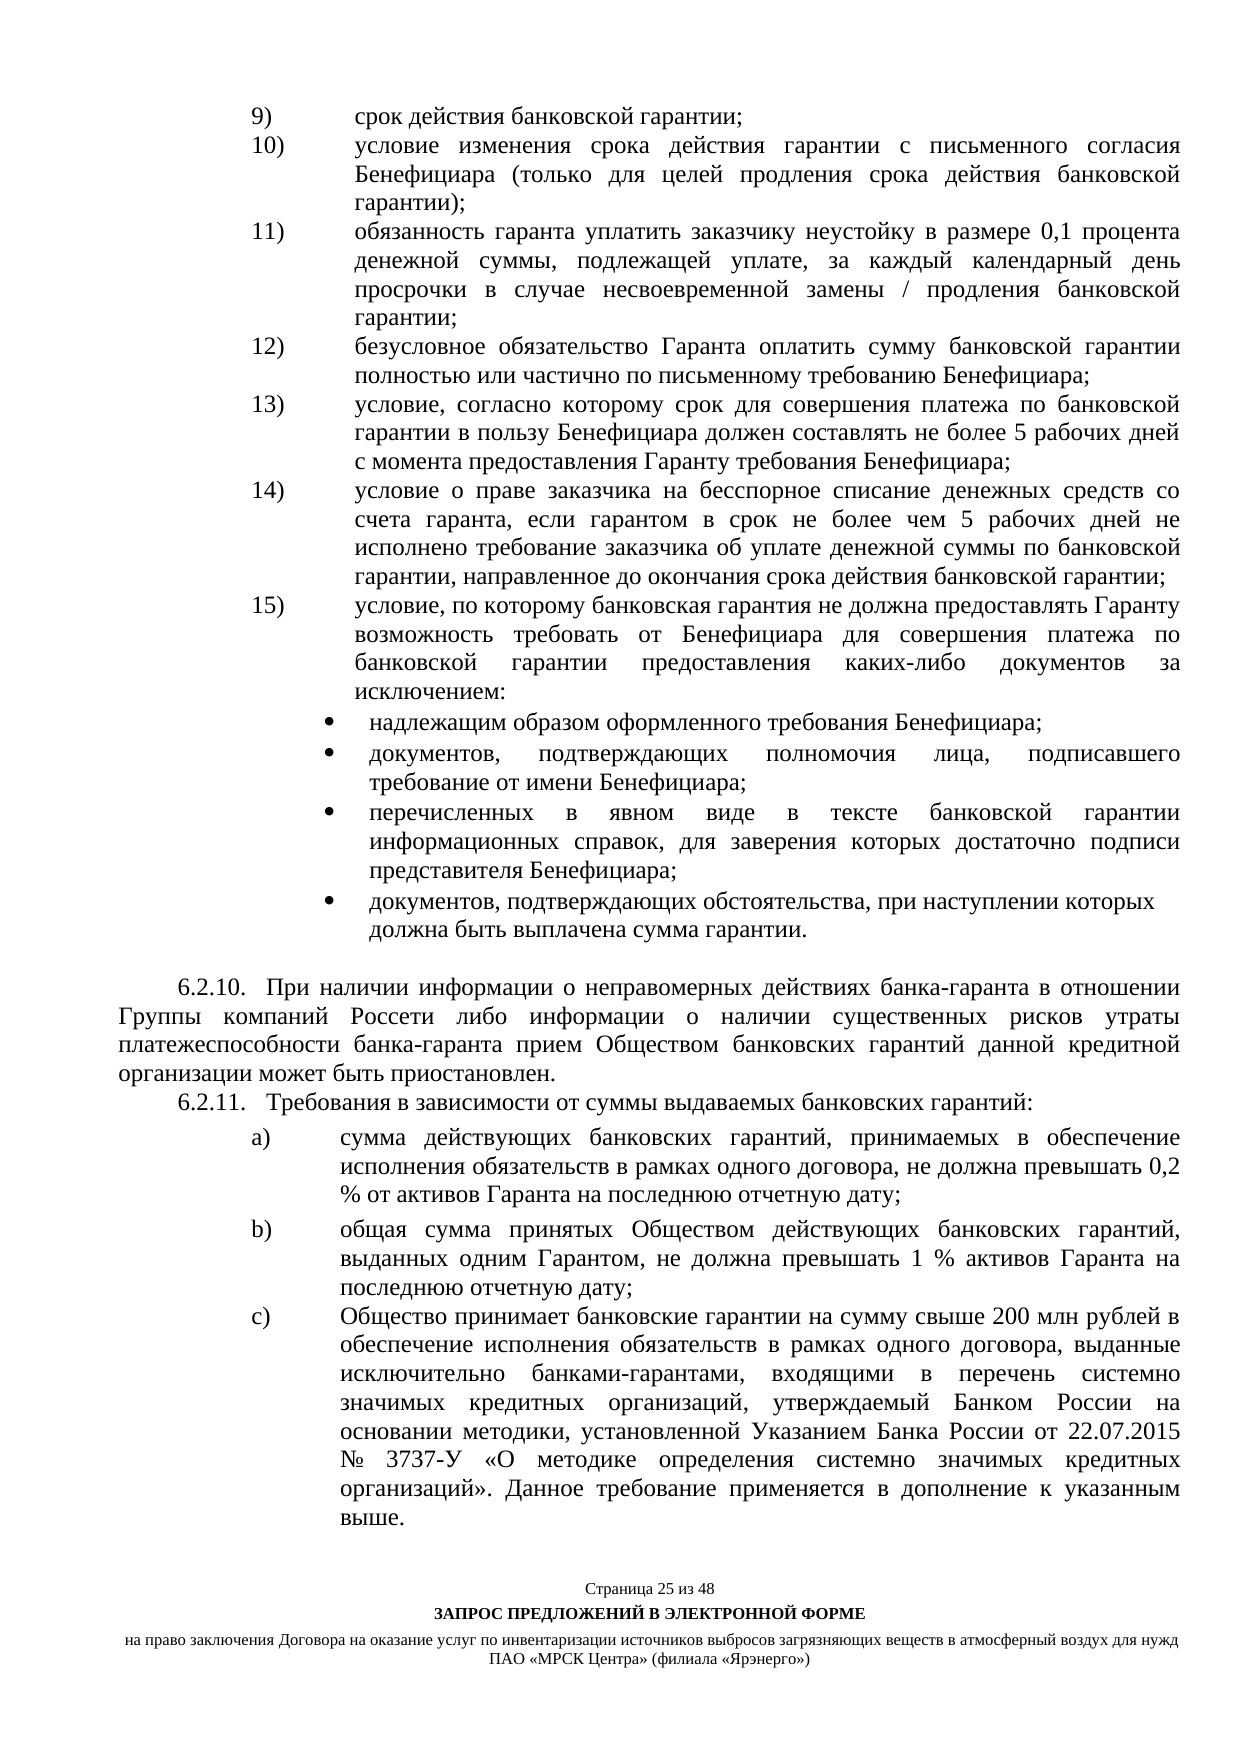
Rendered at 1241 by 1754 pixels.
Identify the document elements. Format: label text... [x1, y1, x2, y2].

subtitle Требования в зависимости от суммы выдаваемых банковских гарантий: [118, 1087, 1181, 1116]
list документов, подтверждающих обстоятельства, при наступлении которых должна быть выплачена сумма гарантии. [325, 886, 1181, 943]
subtitle При наличии информации о неправомерных действиях банка-гаранта в отношении Группы компаний Россети либо информации о наличии существенных рисков утраты платежеспособности банка-гаранта прием Обществом банковских гарантий данной кредитной организации может быть приостановлен. [118, 972, 1181, 1087]
list перечисленных в явном виде в тексте банковской гарантии информационных справок, для заверения которых достаточно подписи представителя Бенефициара; [325, 797, 1181, 884]
list Общество принимает банковские гарантии на сумму свыше 200 млн рублей в обеспечение исполнения обязательств в рамках одного договора, выданные исключительно банками-гарантами, входящими в перечень системно значимых кредитных организаций, утверждаемый Банком России на основании методики, установленной Указанием Банка России от 22.07.2015 № 3737-У «О методике определения системно значимых кредитных организаций». Данное требование применяется в дополнение к указанным выше. [251, 1301, 1181, 1531]
list общая сумма принятых Обществом действующих банковских гарантий, выданных одним Гарантом, не должна превышать 1 % активов Гаранта на последнюю отчетную дату; [251, 1214, 1181, 1301]
list условие о праве заказчика на бесспорное списание денежных средств со счета гаранта, если гарантом в срок не более чем 5 рабочих дней не исполнено требование заказчика об уплате денежной суммы по банковской гарантии, направленное до окончания срока действия банковской гарантии; [251, 475, 1181, 590]
list документов, подтверждающих полномочия лица, подписавшего требование от имени Бенефициара; [325, 738, 1181, 795]
list срок действия банковской гарантии; [251, 101, 1181, 130]
list надлежащим образом оформленного требования Бенефициара; [325, 707, 1181, 736]
list условие, согласно которому срок для совершения платежа по банковской гарантии в пользу Бенефициара должен составлять не более 5 рабочих дней с момента предоставления Гаранту требования Бенефициара; [251, 389, 1181, 475]
list обязанность гаранта уплатить заказчику неустойку в размере 0,1 процента денежной суммы, подлежащей уплате, за каждый календарный день просрочки в случае несвоевременной замены / продления банковской гарантии; [251, 216, 1181, 331]
list условие изменения срока действия гарантии с письменного согласия Бенефициара (только для целей продления срока действия банковской гарантии); [251, 130, 1181, 216]
list условие, по которому банковская гарантия не должна предоставлять Гаранту возможность требовать от Бенефициара для совершения платежа по банковской гарантии предоставления каких-либо документов за исключением: [251, 590, 1181, 705]
list сумма действующих банковских гарантий, принимаемых в обеспечение исполнения обязательств в рамках одного договора, не должна превышать 0,2 % от активов Гаранта на последнюю отчетную дату; [251, 1122, 1181, 1208]
list безусловное обязательство Гаранта оплатить сумму банковской гарантии полностью или частично по письменному требованию Бенефициара; [251, 331, 1181, 389]
